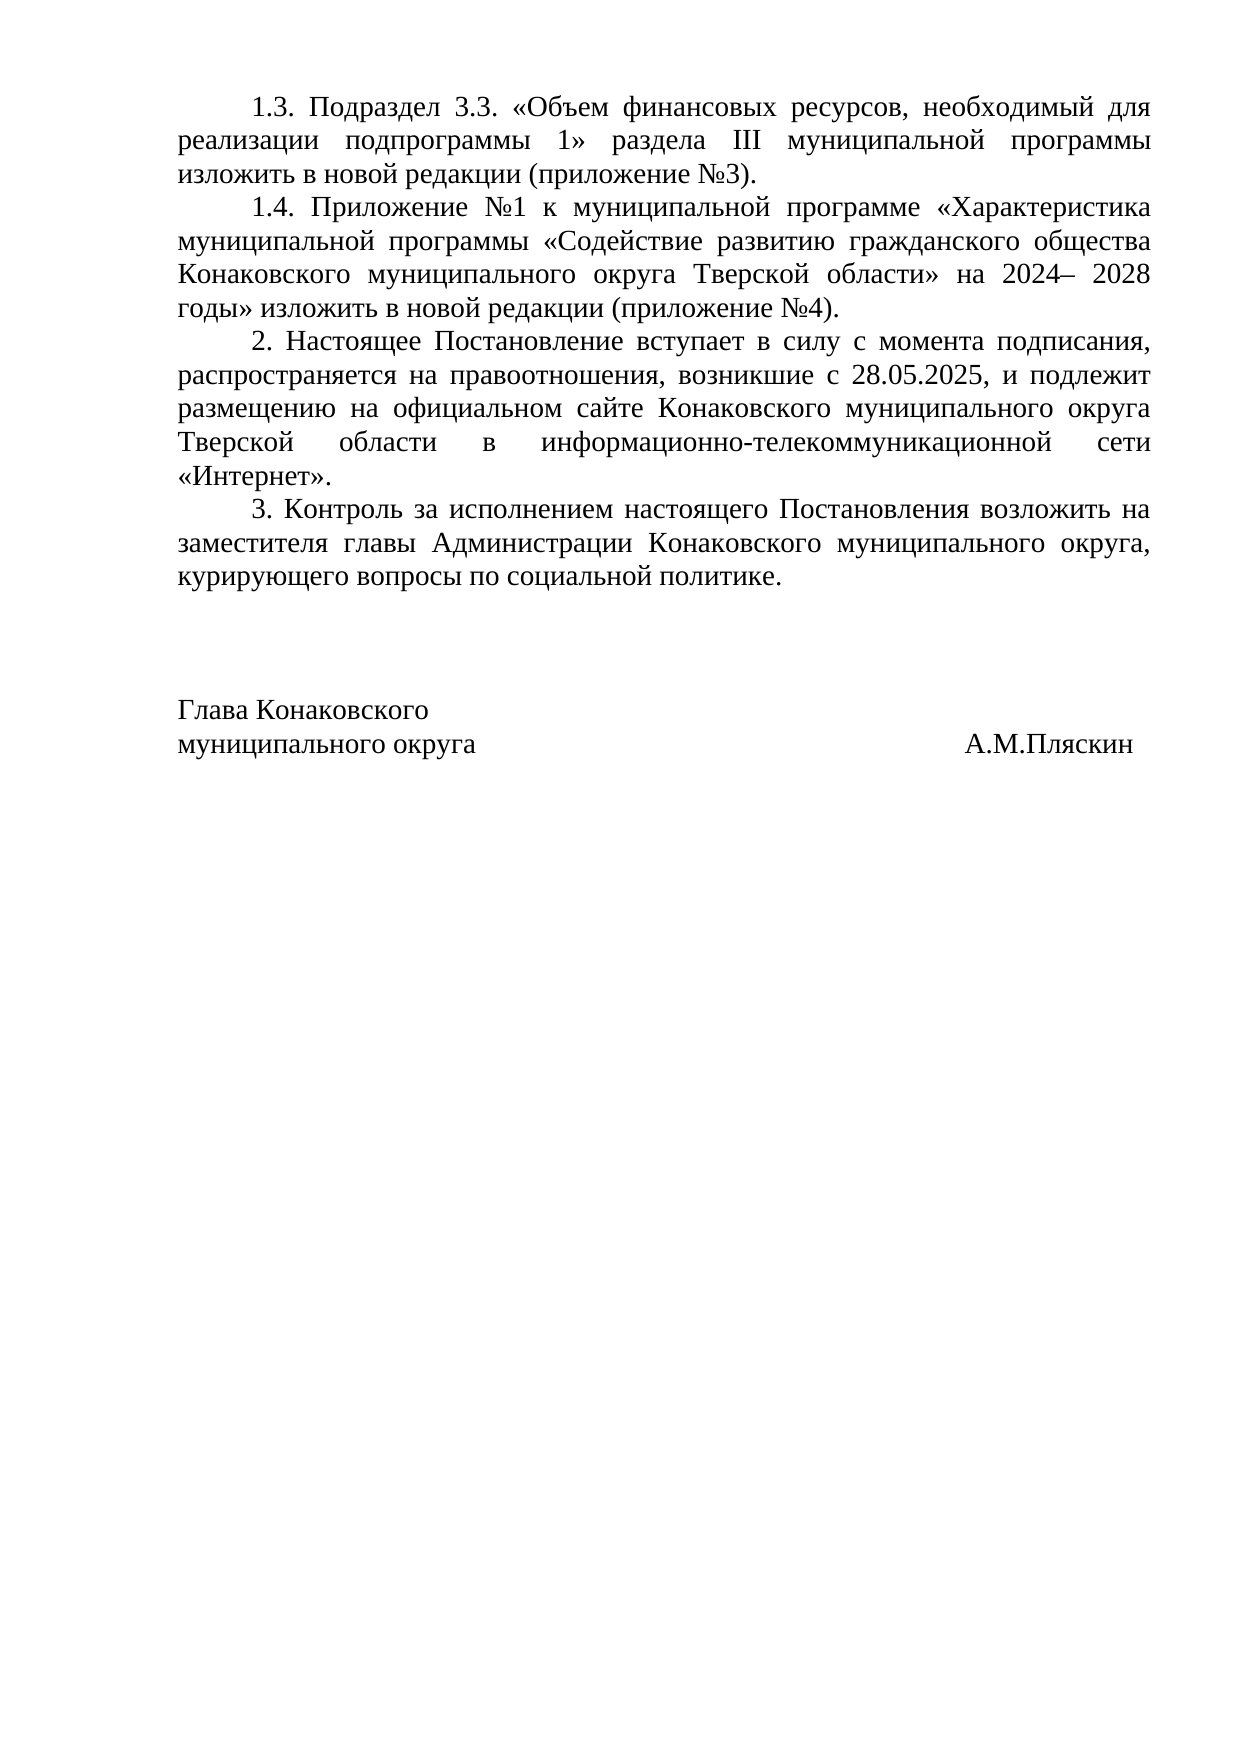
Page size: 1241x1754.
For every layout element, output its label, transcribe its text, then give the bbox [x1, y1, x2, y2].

text муниципального округа А.М.Пляскин [177, 726, 1152, 759]
text Глава Конаковского [177, 692, 1152, 726]
text 3. Контроль за исполнением настоящего Постановления возложить на заместителя главы Администрации Конаковского муниципального округа, курирующего вопросы по социальной политике. [177, 491, 1152, 592]
text 1.4. Приложение №1 к муниципальной программе «Характеристика муниципальной программы «Содействие развитию гражданского общества Конаковского муниципального округа Тверской области» на 2024– 2028 годы» изложить в новой редакции (приложение №4). [177, 189, 1152, 323]
text 1.3. Подраздел 3.3. «Объем финансовых ресурсов, необходимый для реализации подпрограммы 1» раздела III муниципальной программы изложить в новой редакции (приложение №3). [177, 89, 1152, 189]
text 2. Настоящее Постановление вступает в силу с момента подписания, распространяется на правоотношения, возникшие с 28.05.2025, и подлежит размещению на официальном сайте Конаковского муниципального округа Тверской области в информационно-телекоммуникационной сети «Интернет». [177, 323, 1152, 491]
